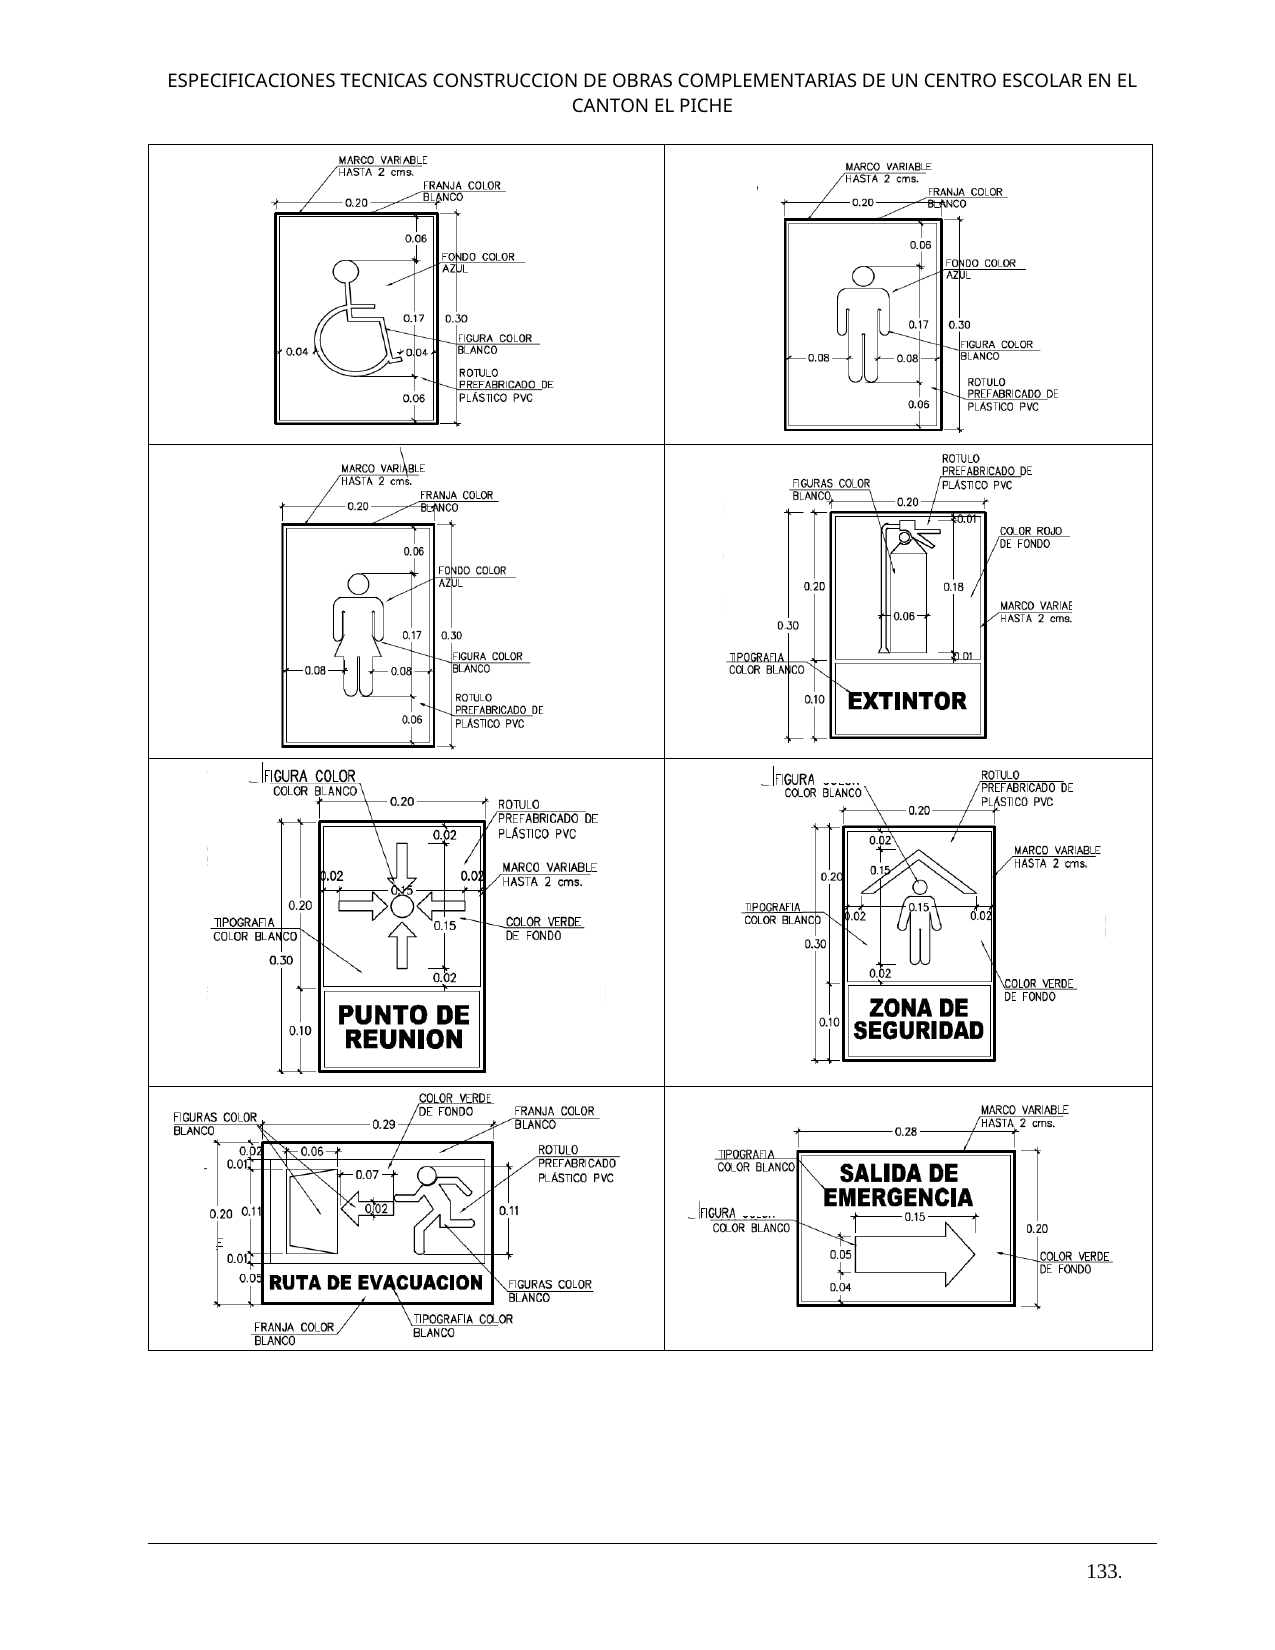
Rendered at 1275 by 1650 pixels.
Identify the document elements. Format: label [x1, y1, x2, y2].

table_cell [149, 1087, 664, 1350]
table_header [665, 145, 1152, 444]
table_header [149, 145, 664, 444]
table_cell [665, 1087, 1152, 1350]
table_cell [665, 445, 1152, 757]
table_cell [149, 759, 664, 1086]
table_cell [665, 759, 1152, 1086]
picture [254, 145, 559, 436]
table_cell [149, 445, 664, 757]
